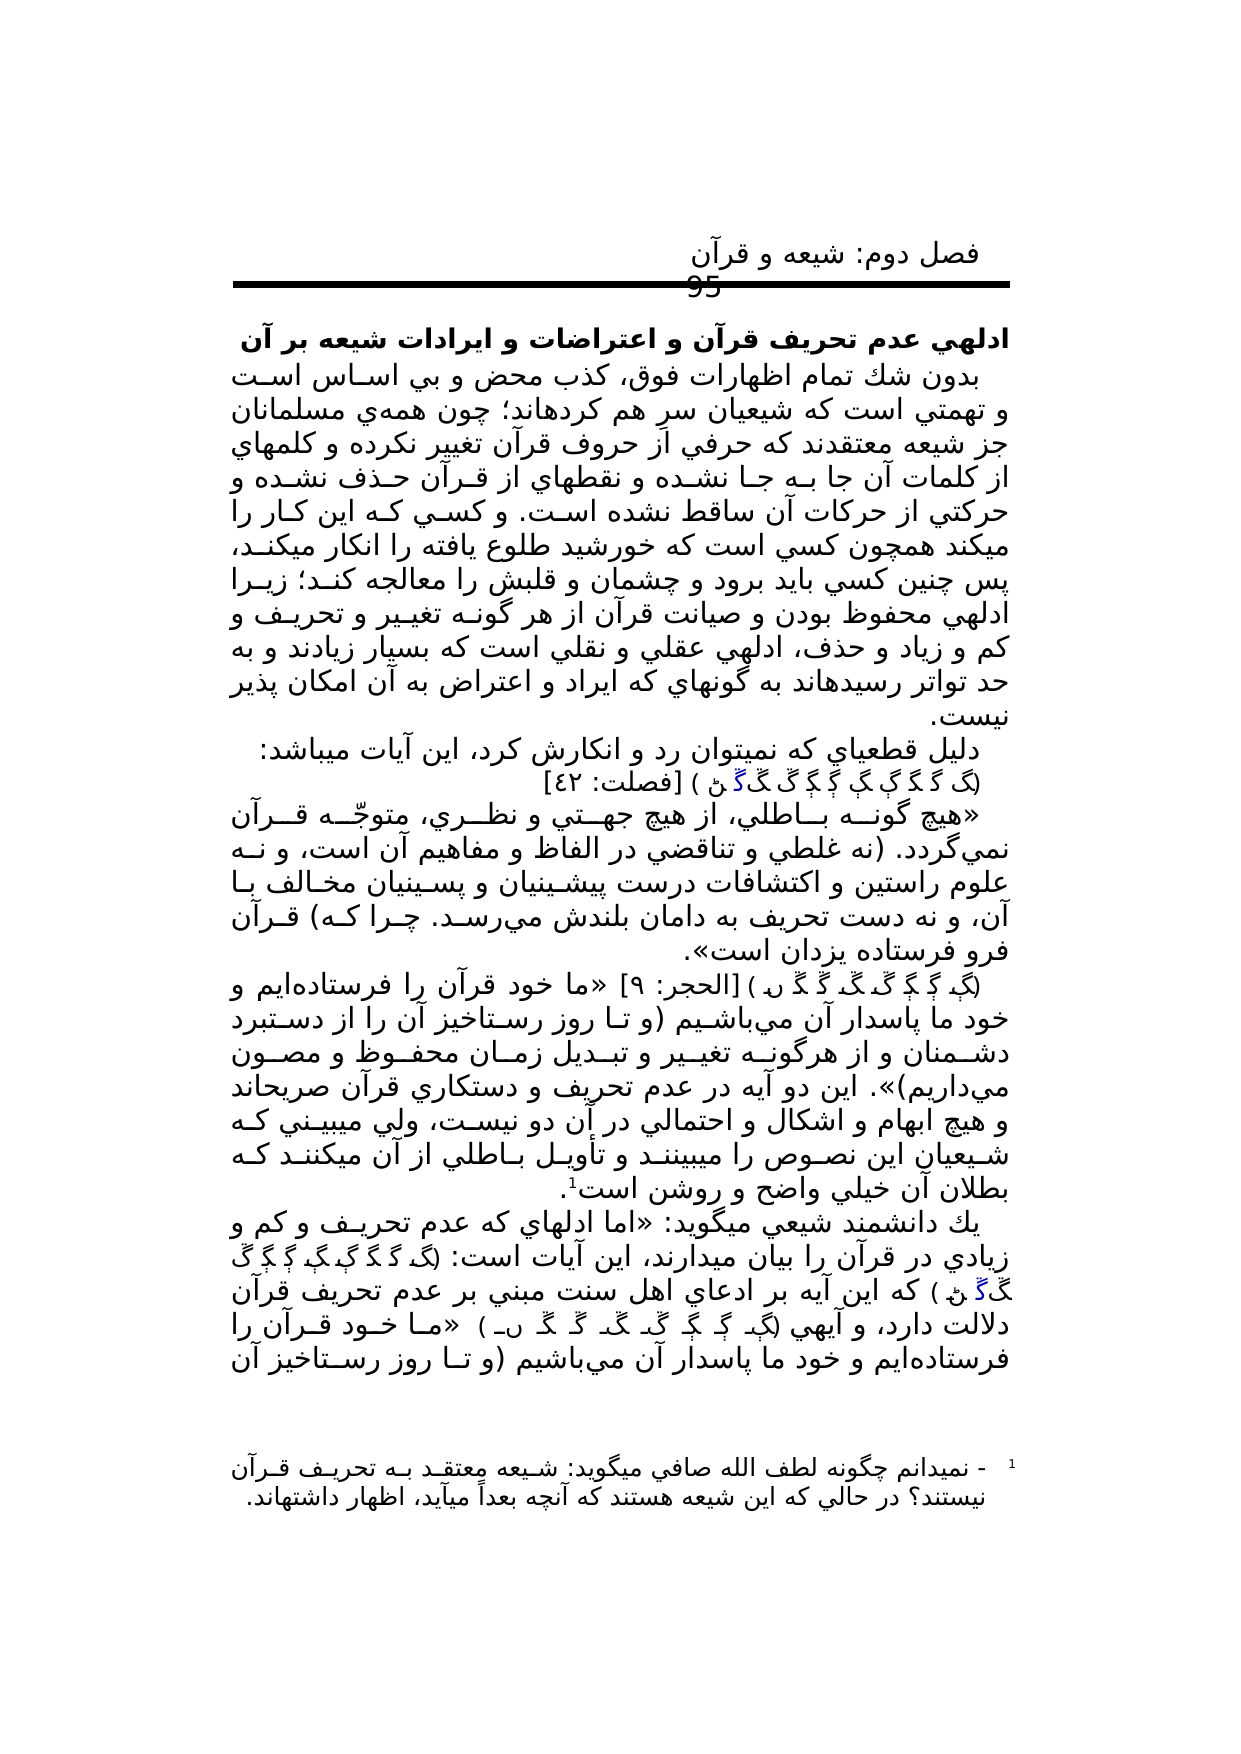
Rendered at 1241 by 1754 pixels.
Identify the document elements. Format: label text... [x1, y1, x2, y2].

text «هيچ گونه باطلي، از هيچ جهتي و نظري، متوجّه قرآن نمي‌گردد. (نه غلطي و تناقضي در الفاظ و مفاهيم آن است، و نه علوم راستين و اكتشافات درست پيشينيان و پسينيان مخالف با آن، و نه دست تحريف به دامان بلندش مي‌رسد. چرا كه) قرآن فرو فرستاده يزدان است». [230, 798, 1010, 967]
text دليل قطعي‏اي كه نمي‎توان رد و انكارش كرد، اين آيات مي‎باشد: [230, 732, 1010, 766]
text ﴿ﮓ ﮔ ﮕ ﮖ ﮗ ﮘ ﮙ ﮚ ﮛﮜ ﮡ ﴾ [فصلت: ٤٢] [230, 766, 1010, 798]
text ﴿ﮗ ﮘ ﮙ ﮚ ﮛ ﮜ ﮝ ﮞ ﴾ [الحجر: ٩] «ما خود قرآن را فرستاده‌ايم و خود ما پاسدار آن مي‌باشيم (و تا روز رستاخيز آن را از دستبرد دشمنان و از هرگونه تغيير و تبديل زمان محفوظ و مصون مي‌داريم)». اين دو آيه در عدم تحريف و دست‎كاري قرآن صريح‎اند و هيچ ابهام و اشكال و احتمالي در آن دو نيست، ولي مي‎بيني كه شيعيان اين نصوص را مي‎بينند و تأويل باطلي از آن مي‎كنند كه بطلان آن خيلي واضح و روشن است. [230, 967, 1010, 1205]
text ادله‎ي عدم تحريف قرآن و اعتراضات و ايرادات شيعه بر آن [230, 323, 1010, 354]
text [230, 1205, 1010, 1375]
text بدون شك تمام اظهارات فوق، كذب محض و بي اساس است و تهمتي است كه شيعيان سرِ هم كرده‎اند؛ چون همه‌ي مسلمانان جز شيعه معتقدند كه حرفي از حروف قرآن تغيير نكرده و كلمه‎اي از كلمات آن جا به جا نشده و نقطه‎اي از قرآن حذف نشده و حركتي از حركات آن ساقط نشده است. و كسي كه اين كار را مي‎كند همچون كسي است كه خورشيد طلوع يافته را انكار مي‎كند، پس چنين كسي بايد برود و چشمان و قلبش را معالجه كند؛ زيرا ادله‎ي محفوظ بودن و صيانت قرآن از هر گونه تغيير و تحريف و كم و زياد و حذف، ادله‎ي عقلي و نقلي است كه بسيار زيادند و به حد تواتر رسيده‎اند به گونه‎اي كه ايراد و اعتراض به آن امكان پذير نيست. [230, 359, 1010, 732]
